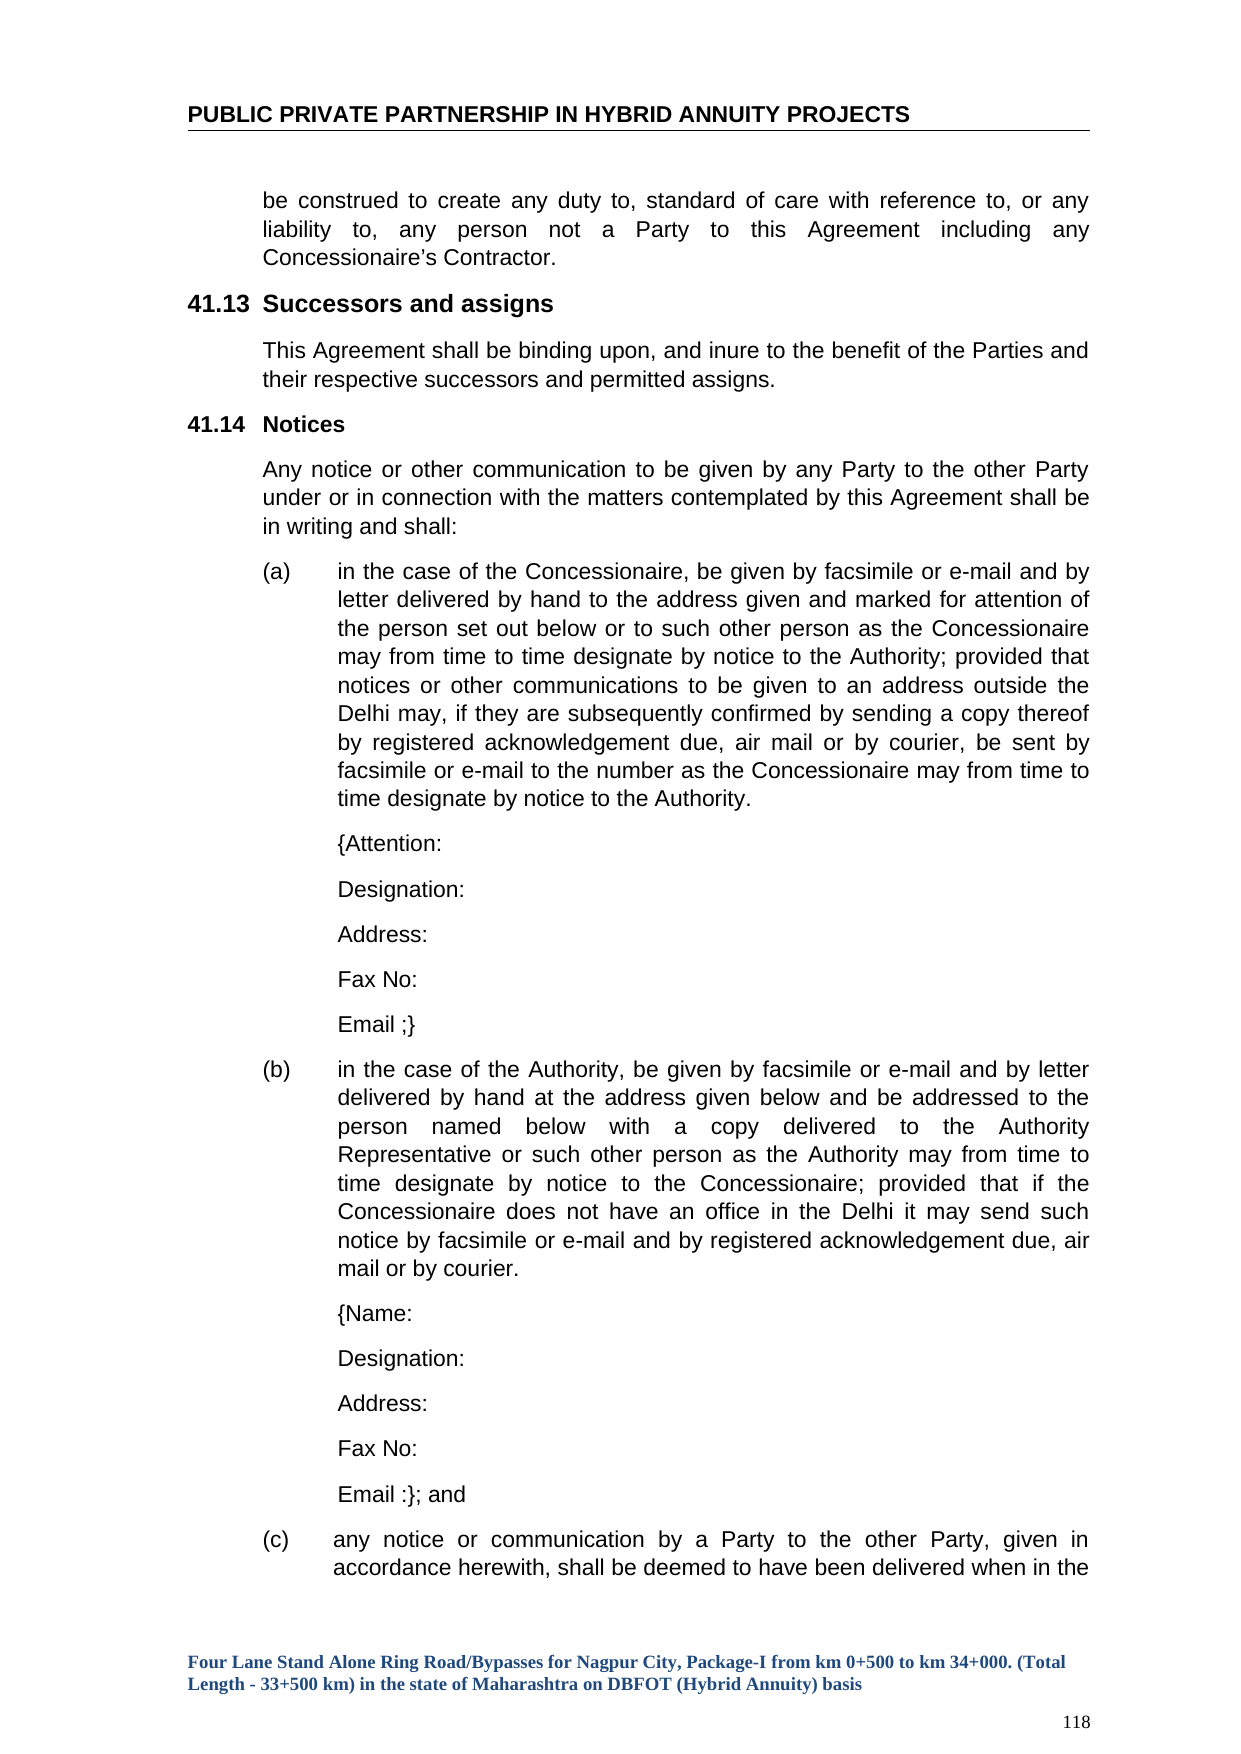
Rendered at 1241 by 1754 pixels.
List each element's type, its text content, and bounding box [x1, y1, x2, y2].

text Address: [262, 1390, 1090, 1417]
text Fax No: [262, 1435, 1090, 1462]
text {Attention: [262, 830, 1090, 857]
text Any notice or other communication to be given by any Party to the other Party under or in connection with the matters contemplated by this Agreement shall be in writing and shall: [262, 456, 1090, 539]
text Email ;} [262, 1011, 1090, 1037]
text Fax No: [262, 966, 1090, 992]
text 41.13 Successors and assigns [187, 289, 1090, 318]
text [262, 1526, 1090, 1580]
text This Agreement shall be binding upon, and inure to the benefit of the Parties and their respective successors and permitted assigns. [262, 337, 1090, 392]
text Address: [262, 921, 1090, 947]
text (b) in the case of the Authority, be given by facsimile or e-mail and by letter delivered by hand at the address given below and be addressed to the person named below with a copy delivered to the Authority Representative or such other person as the Authority may from time to time designate by notice to the Concessionaire; provided that if the Concessionaire does not have an office in the Delhi it may send such notice by facsimile or e-mail and by registered acknowledgement due, air mail or by courier. [262, 1056, 1090, 1281]
text {Name: [337, 1300, 1090, 1326]
text (a) in the case of the Concessionaire, be given by facsimile or e-mail and by letter delivered by hand to the address given and marked for attention of the person set out below or to such other person as the Concessionaire may from time to time designate by notice to the Authority; provided that notices or other communications to be given to an address outside the Delhi may, if they are subsequently confirmed by sending a copy thereof by registered acknowledgement due, air mail or by courier, be sent by facsimile or e-mail to the number as the Concessionaire may from time to time designate by notice to the Authority. [262, 558, 1090, 812]
text 41.14 Notices [187, 411, 1090, 437]
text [262, 187, 1090, 271]
text Designation: [262, 876, 1090, 902]
text Designation: [337, 1345, 1090, 1372]
text Email :}; and [262, 1481, 1090, 1507]
